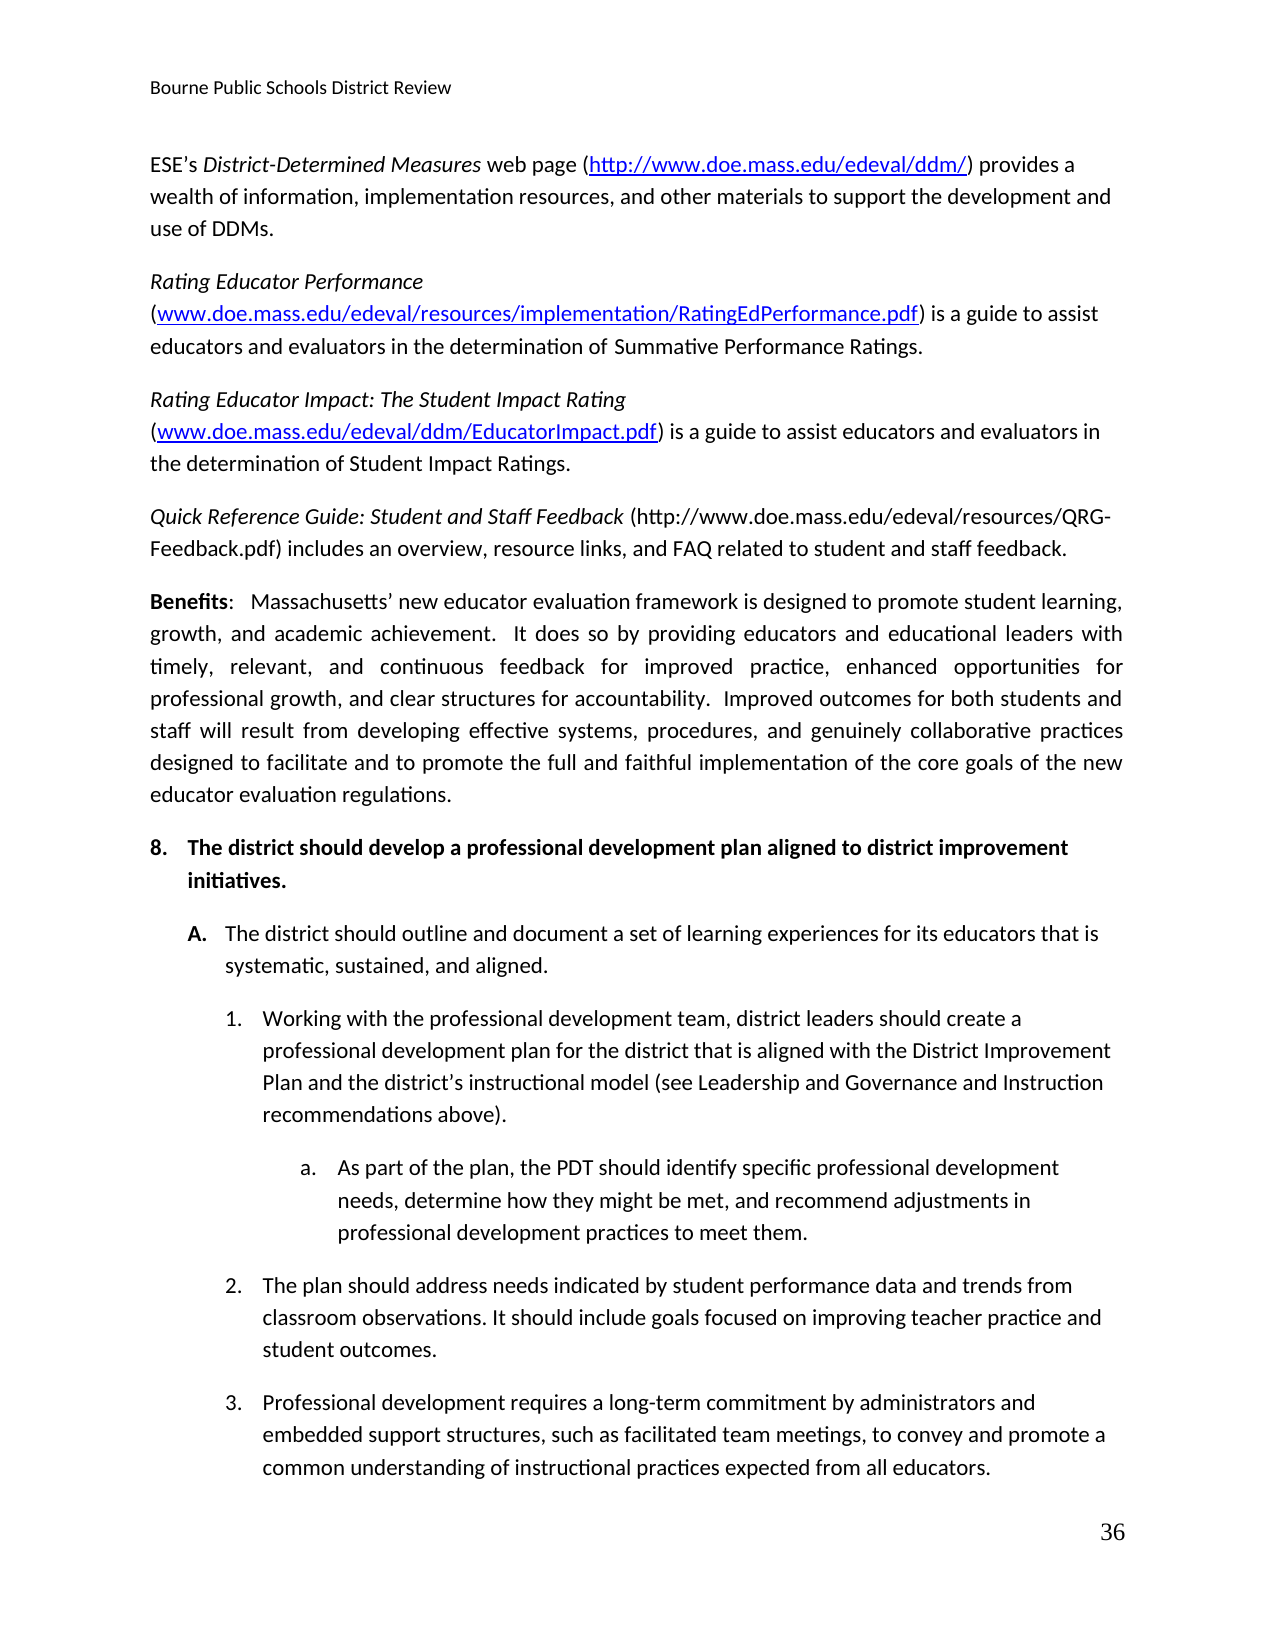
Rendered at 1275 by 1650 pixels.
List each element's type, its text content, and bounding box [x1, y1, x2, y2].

text Quick Reference Guide: Student and Staff Feedback (http://www.doe.mass.edu/edeval/resources/QRG-Feedback.pdf) includes an overview, resource links, and FAQ related to student and staff feedback. [150, 502, 1125, 562]
text Benefits: Massachusetts’ new educator evaluation framework is designed to promote student learning, growth, and academic achievement. It does so by providing educators and educational leaders with timely, relevant, and continuous feedback for improved practice, enhanced opportunities for professional growth, and clear structures for accountability. Improved outcomes for both students and staff will result from developing effective systems, procedures, and genuinely collaborative practices designed to facilitate and to promote the full and faithful implementation of the core goals of the new educator evaluation regulations. [150, 587, 1125, 808]
list As part of the plan, the PDT should identify specific professional development needs, determine how they might be met, and recommend adjustments in professional development practices to meet them. [300, 1153, 1125, 1246]
text Rating Educator Impact: The Student Impact Rating (www.doe.mass.edu/edeval/ddm/EducatorImpact.pdf) is a guide to assist educators and evaluators in the determination of Student Impact Ratings. [150, 385, 1125, 477]
text Rating Educator Performance (www.doe.mass.edu/edeval/resources/implementation/RatingEdPerformance.pdf) is a guide to assist educators and evaluators in the determination of Summative Performance Ratings. [150, 267, 1125, 360]
list Professional development requires a long-term commitment by administrators and embedded support structures, such as facilitated team meetings, to convey and promote a common understanding of instructional practices expected from all educators. [225, 1388, 1125, 1481]
text ESE’s District-Determined Measures web page (http://www.doe.mass.edu/edeval/ddm/) provides a wealth of information, implementation resources, and other materials to support the development and use of DDMs. [150, 150, 1125, 242]
text A. The district should outline and document a set of learning experiences for its educators that is systematic, sustained, and aligned. [187, 919, 1125, 979]
list Working with the professional development team, district leaders should create a professional development plan for the district that is aligned with the District Improvement Plan and the district’s instructional model (see Leadership and Governance and Instruction recommendations above). [225, 1004, 1125, 1128]
list The district should develop a professional development plan aligned to district improvement initiatives. [150, 833, 1125, 894]
list The plan should address needs indicated by student performance data and trends from classroom observations. It should include goals focused on improving teacher practice and student outcomes. [225, 1271, 1125, 1363]
